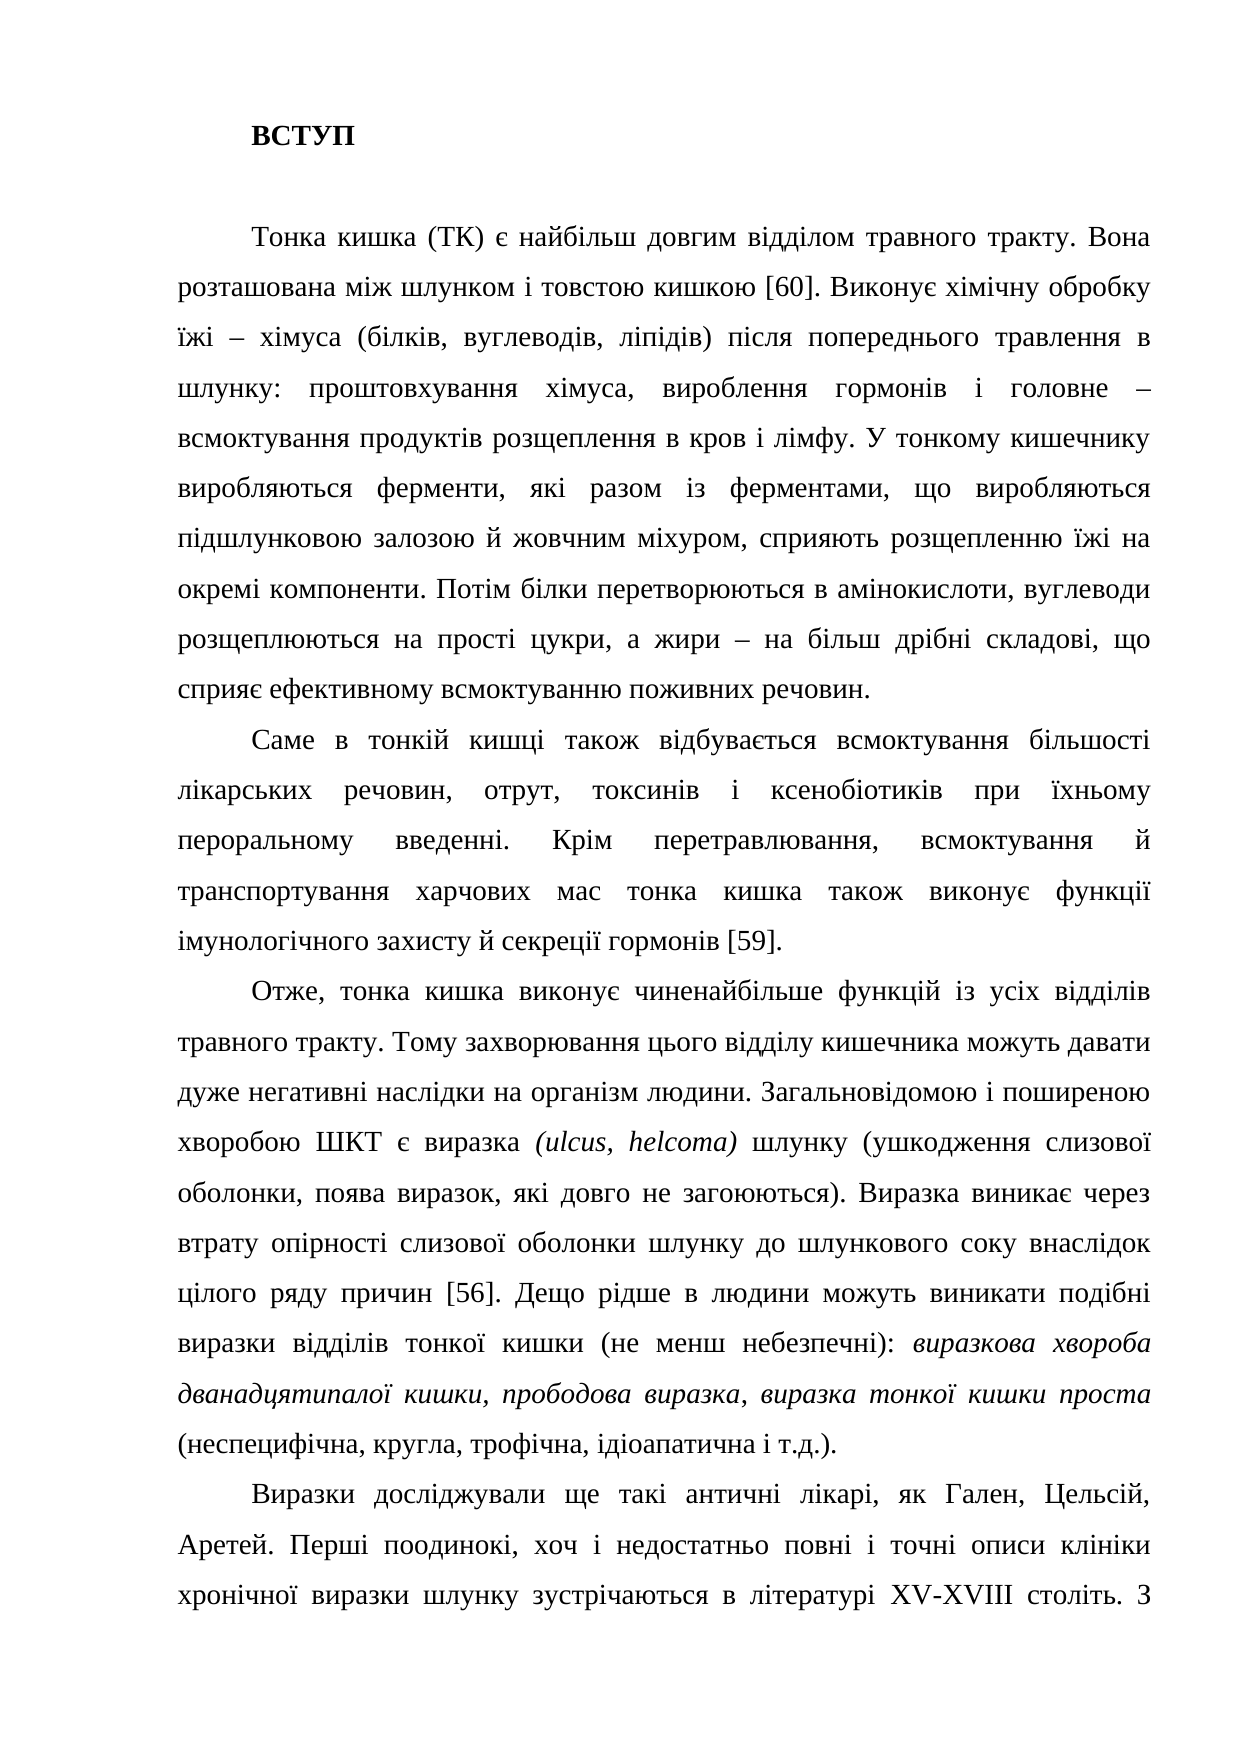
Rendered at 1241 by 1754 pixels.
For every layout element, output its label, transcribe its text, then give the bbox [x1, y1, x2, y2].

text ВСТУП [177, 118, 1152, 152]
text Отже, тонка кишка виконує чиненайбільше функцій із усіх відділів травного тракту. Тому захворювання цього відділу кишечника можуть давати дуже негативні наслідки на організм людини. Загальновідомою і поширеною хворобою ШКТ є виразка (ulcus, helcoma) шлунку (ушкодження слизової оболонки, поява виразок, які довго не загоюються). Виразка виникає через втрату опірності слизової оболонки шлунку до шлункового соку внаслідок цілого ряду причин [56]. Дещо рідше в людини можуть виникати подібні виразки відділів тонкої кишки (не менш небезпечні): виразкова хвороба дванадцятипалої кишки, прободова виразка, виразка тонкої кишки проста (неспецифічна, кругла, трофічна, ідіоапатична і т.д.). [177, 973, 1152, 1460]
text Саме в тонкій кишці також відбувається всмоктування більшості лікарських речовин, отрут, токсинів і ксенобіотиків при їхньому пероральному введенні. Крім перетравлювання, всмоктування й транспортування харчових мас тонка кишка також виконує функції імунологічного захисту й секреції гормонів [59]. [177, 722, 1152, 957]
text Тонка кишка (ТК) є найбільш довгим відділом травного тракту. Вона розташована між шлунком і товстою кишкою [60]. Виконує хімічну обробку їжі – хімуса (білків, вуглеводів, ліпідів) після попереднього травлення в шлунку: проштовхування хімуса, вироблення гормонів і головне – всмоктування продуктів розщеплення в кров і лімфу. У тонкому кишечнику виробляються ферменти, які разом із ферментами, що виробляються підшлунковою залозою й жовчним міхуром, сприяють розщепленню їжі на окремі компоненти. Потім білки перетворюються в амінокислоти, вуглеводи розщеплюються на прості цукри, а жири – на більш дрібні складові, що сприяє ефективному всмоктуванню поживних речовин. [177, 219, 1152, 705]
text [177, 1477, 1152, 1611]
